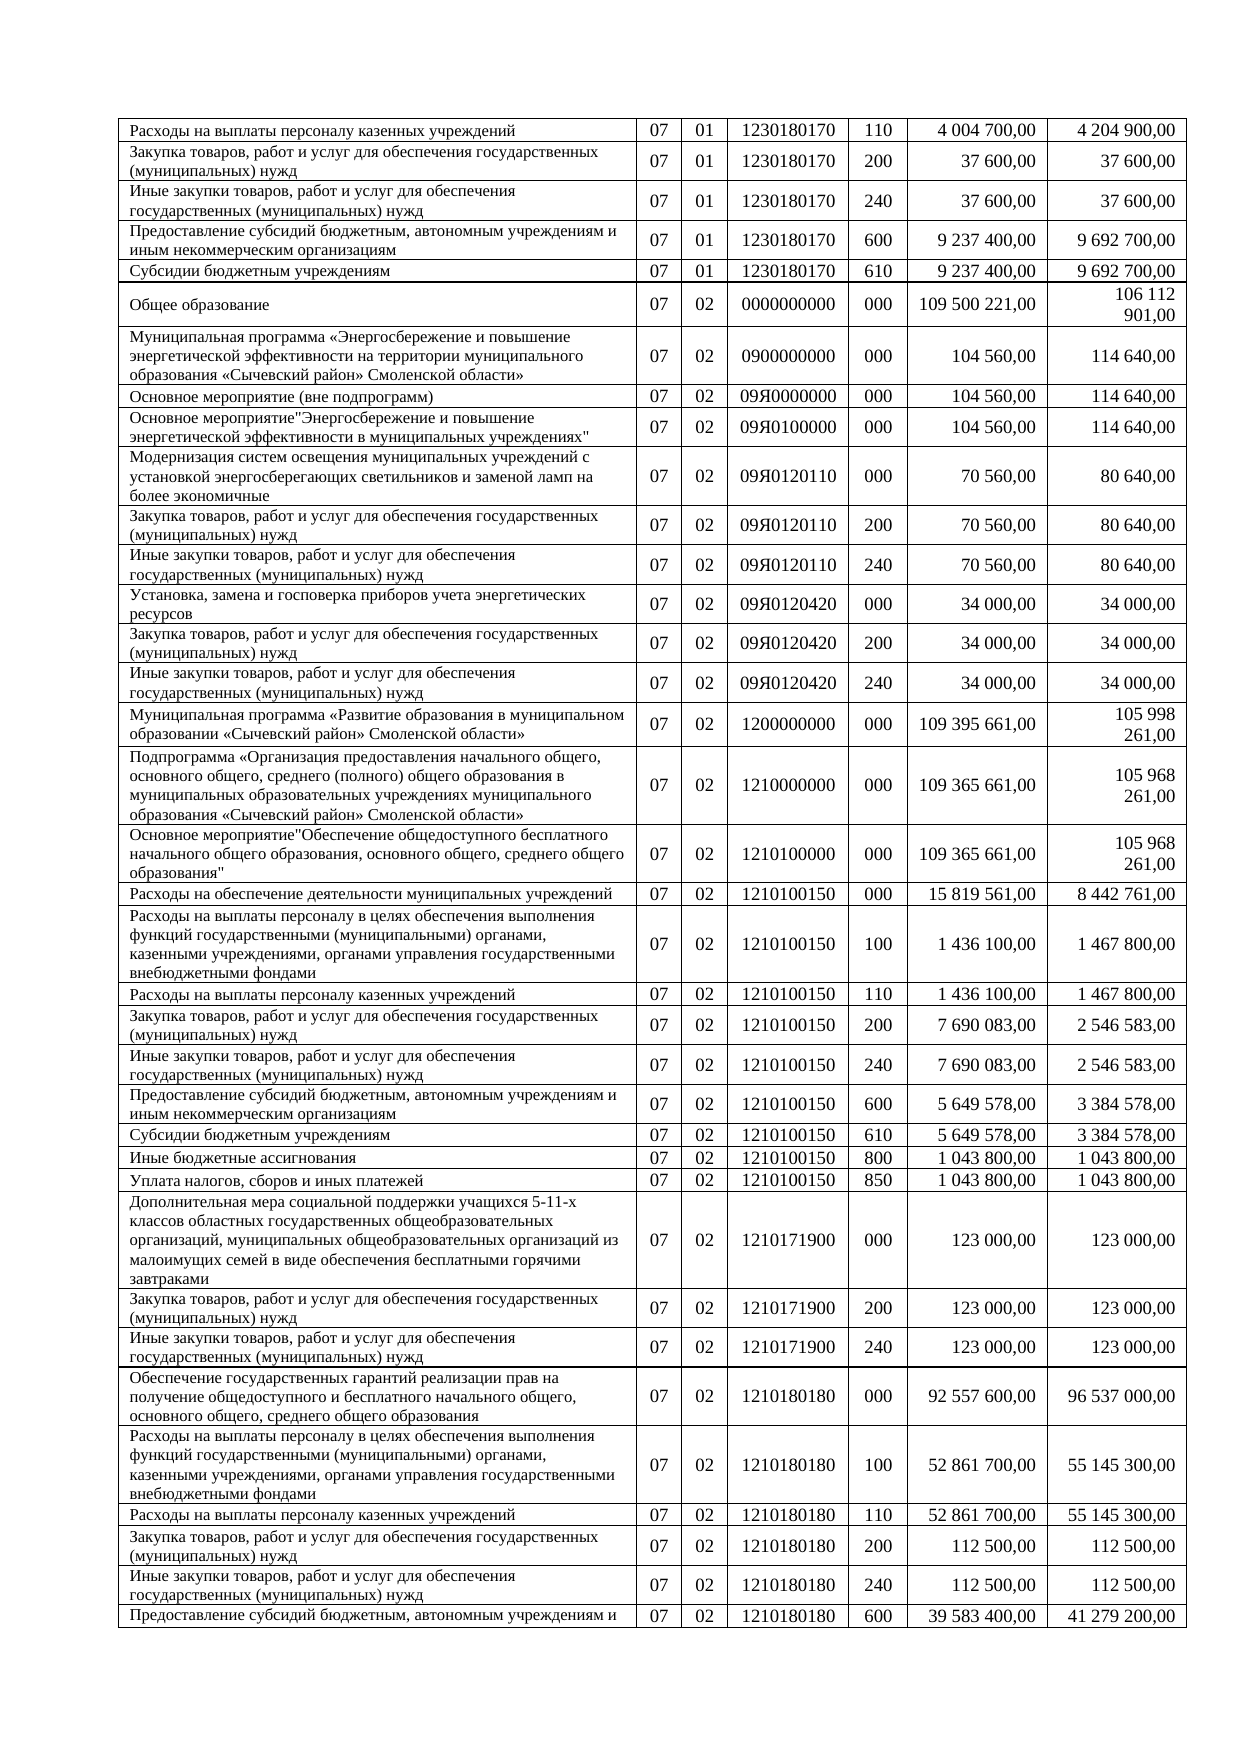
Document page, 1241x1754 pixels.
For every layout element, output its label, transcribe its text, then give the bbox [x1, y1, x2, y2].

table_cell 34 000,00 [908, 585, 1047, 623]
table_cell 02 [682, 1045, 727, 1084]
table_cell 1210171900 [728, 1289, 848, 1327]
table_cell Закупка товаров, работ и услуг для обеспечения государственных (муниципальных) нужд [119, 1526, 636, 1565]
table_cell 92 557 600,00 [908, 1368, 1047, 1425]
table_cell 600 [849, 1085, 907, 1123]
table_cell 1210100150 [728, 1006, 848, 1044]
table_cell 02 [682, 385, 727, 407]
table_cell Основное мероприятие"Энергосбережение и повышение энергетической эффективности в муниципальных учреждениях" [119, 408, 636, 446]
table_cell 105 968 261,00 [1048, 825, 1186, 882]
table_cell 96 537 000,00 [1048, 1368, 1186, 1425]
table_cell 55 145 300,00 [1048, 1426, 1186, 1503]
table_cell 1 043 800,00 [1048, 1147, 1186, 1168]
table_cell 105 968 261,00 [1048, 747, 1186, 823]
table_cell 39 583 400,00 [908, 1605, 1047, 1627]
table_cell 07 [637, 1289, 681, 1327]
table_cell 240 [849, 1045, 907, 1084]
table_cell 09Я0120420 [728, 663, 848, 702]
table_cell Муниципальная программа «Энергосбережение и повышение энергетической эффективности на территории муниципального образования «Сычевский район» Смоленской области» [119, 327, 636, 384]
table_cell 1210100150 [728, 1045, 848, 1084]
table_cell Закупка товаров, работ и услуг для обеспечения государственных (муниципальных) нужд [119, 1006, 636, 1044]
table_cell Расходы на выплаты персоналу казенных учреждений [119, 119, 636, 141]
table_cell 09Я0100000 [728, 408, 848, 446]
table_cell 1210100150 [728, 1147, 848, 1168]
table_cell 100 [849, 906, 907, 982]
table_cell 07 [637, 260, 681, 281]
table_cell 01 [682, 119, 727, 141]
table_cell Расходы на выплаты персоналу казенных учреждений [119, 1504, 636, 1525]
table_cell 07 [637, 825, 681, 882]
table_cell 02 [682, 1328, 727, 1366]
table_cell 109 395 661,00 [908, 703, 1047, 746]
table_cell 7 690 083,00 [908, 1006, 1047, 1044]
table_cell 114 640,00 [1048, 385, 1186, 407]
table_cell 104 560,00 [908, 385, 1047, 407]
table_cell 02 [682, 1124, 727, 1146]
table_cell 110 [849, 119, 907, 141]
table_cell 07 [637, 1566, 681, 1604]
table_cell 80 640,00 [1048, 447, 1186, 505]
table_cell 000 [849, 825, 907, 882]
table_cell 02 [682, 624, 727, 662]
table_cell 1210100150 [728, 1085, 848, 1123]
table_cell 09Я0120420 [728, 624, 848, 662]
table_cell 109 365 661,00 [908, 825, 1047, 882]
table_cell Модернизация систем освещения муниципальных учреждений с установкой энергосберегающих светильников и заменой ламп на более экономичные [119, 447, 636, 505]
table_cell 1230180170 [728, 119, 848, 141]
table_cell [119, 1605, 636, 1627]
table_cell 09Я0120420 [728, 585, 848, 623]
table_cell 02 [682, 1169, 727, 1191]
table_cell 02 [682, 1006, 727, 1044]
table_cell 9 692 700,00 [1048, 221, 1186, 259]
table_cell 02 [682, 703, 727, 746]
table_cell 1210180180 [728, 1605, 848, 1627]
table_cell 07 [637, 385, 681, 407]
table_cell 1210100150 [728, 983, 848, 1005]
table_cell 000 [849, 447, 907, 505]
table_cell 800 [849, 1147, 907, 1168]
table_cell 07 [637, 703, 681, 746]
table_cell 0900000000 [728, 327, 848, 384]
table_cell Предоставление субсидий бюджетным, автономным учреждениям и иным некоммерческим организациям [119, 1085, 636, 1123]
table_cell 02 [682, 1504, 727, 1525]
table_cell 02 [682, 585, 727, 623]
table_cell 1 043 800,00 [908, 1169, 1047, 1191]
table_cell 1 467 800,00 [1048, 983, 1186, 1005]
table_cell 5 649 578,00 [908, 1085, 1047, 1123]
table_cell 600 [849, 1605, 907, 1627]
table_cell 37 600,00 [908, 181, 1047, 219]
table_cell 000 [849, 1368, 907, 1425]
table_cell 07 [637, 1006, 681, 1044]
table_cell 000 [849, 385, 907, 407]
table_cell 1230180170 [728, 221, 848, 259]
table_cell 5 649 578,00 [908, 1124, 1047, 1146]
table_cell 07 [637, 585, 681, 623]
table_cell 104 560,00 [908, 408, 1047, 446]
table_cell 01 [682, 260, 727, 281]
table_cell 1210100000 [728, 825, 848, 882]
table_cell Общее образование [119, 283, 636, 326]
table_cell Иные закупки товаров, работ и услуг для обеспечения государственных (муниципальных) нужд [119, 1045, 636, 1084]
table_cell 55 145 300,00 [1048, 1504, 1186, 1525]
table_cell 1210100150 [728, 1124, 848, 1146]
table_cell 1210000000 [728, 747, 848, 823]
table_cell Дополнительная мера социальной поддержки учащихся 5-11-х классов областных государственных общеобразовательных организаций, муниципальных общеобразовательных организаций из малоимущих семей в виде обеспечения бесплатными горячими завтраками [119, 1192, 636, 1288]
table_cell 9 237 400,00 [908, 221, 1047, 259]
table_cell 07 [637, 1085, 681, 1123]
table_cell 1210100150 [728, 1169, 848, 1191]
table_cell Закупка товаров, работ и услуг для обеспечения государственных (муниципальных) нужд [119, 142, 636, 180]
table_cell 000 [849, 283, 907, 326]
table_cell 3 384 578,00 [1048, 1124, 1186, 1146]
table_cell 000 [849, 585, 907, 623]
table_cell 34 000,00 [1048, 585, 1186, 623]
table_cell 2 546 583,00 [1048, 1006, 1186, 1044]
table_cell 0000000000 [728, 283, 848, 326]
table_cell 1200000000 [728, 703, 848, 746]
table_cell 07 [637, 221, 681, 259]
table_cell 109 500 221,00 [908, 283, 1047, 326]
table_cell 09Я0120110 [728, 545, 848, 583]
table_cell 1210180180 [728, 1504, 848, 1525]
table_cell 09Я0120110 [728, 447, 848, 505]
table_cell 104 560,00 [908, 327, 1047, 384]
table_cell 07 [637, 1368, 681, 1425]
table_cell 1 436 100,00 [908, 906, 1047, 982]
table_cell Установка, замена и госповерка приборов учета энергетических ресурсов [119, 585, 636, 623]
table_cell 07 [637, 1147, 681, 1168]
table_cell 112 500,00 [908, 1566, 1047, 1604]
table_cell 02 [682, 1147, 727, 1168]
table_cell 1210180180 [728, 1426, 848, 1503]
table_cell 52 861 700,00 [908, 1504, 1047, 1525]
table_cell 7 690 083,00 [908, 1045, 1047, 1084]
table_cell Иные бюджетные ассигнования [119, 1147, 636, 1168]
table_cell 4 204 900,00 [1048, 119, 1186, 141]
table_cell 1210180180 [728, 1526, 848, 1565]
table_cell 70 560,00 [908, 447, 1047, 505]
table_cell 600 [849, 221, 907, 259]
table_cell 123 000,00 [908, 1289, 1047, 1327]
table_cell 01 [682, 181, 727, 219]
table_cell 123 000,00 [1048, 1289, 1186, 1327]
table_cell 52 861 700,00 [908, 1426, 1047, 1503]
table_cell 240 [849, 545, 907, 583]
table_cell Субсидии бюджетным учреждениям [119, 1124, 636, 1146]
table_cell 07 [637, 883, 681, 904]
table_cell 02 [682, 825, 727, 882]
table_cell 000 [849, 703, 907, 746]
table_cell 8 442 761,00 [1048, 883, 1186, 904]
table_cell 07 [637, 1045, 681, 1084]
table_cell 02 [682, 1426, 727, 1503]
table_cell 07 [637, 1328, 681, 1366]
table_cell Иные закупки товаров, работ и услуг для обеспечения государственных (муниципальных) нужд [119, 181, 636, 219]
table_cell 02 [682, 327, 727, 384]
table_cell 07 [637, 1426, 681, 1503]
table_cell 37 600,00 [908, 142, 1047, 180]
table_cell 1230180170 [728, 260, 848, 281]
table_cell Уплата налогов, сборов и иных платежей [119, 1169, 636, 1191]
table_cell 3 384 578,00 [1048, 1085, 1186, 1123]
table_cell 02 [682, 883, 727, 904]
table_cell 02 [682, 1526, 727, 1565]
table_cell 110 [849, 983, 907, 1005]
table_cell 000 [849, 747, 907, 823]
table_cell 02 [682, 1368, 727, 1425]
table_cell 09Я0120110 [728, 506, 848, 544]
table_cell 000 [849, 327, 907, 384]
table_cell 240 [849, 663, 907, 702]
table_cell 02 [682, 1289, 727, 1327]
table_cell 1210100150 [728, 906, 848, 982]
table_cell 07 [637, 1504, 681, 1525]
table_cell 07 [637, 545, 681, 583]
table_cell 07 [637, 283, 681, 326]
table_cell 200 [849, 1006, 907, 1044]
table_cell 2 546 583,00 [1048, 1045, 1186, 1084]
table_cell 200 [849, 142, 907, 180]
table_cell 1210171900 [728, 1328, 848, 1366]
table_cell Основное мероприятие (вне подпрограмм) [119, 385, 636, 407]
table_cell 109 365 661,00 [908, 747, 1047, 823]
table_cell 02 [682, 1566, 727, 1604]
table_cell 123 000,00 [1048, 1192, 1186, 1288]
table_cell 112 500,00 [1048, 1566, 1186, 1604]
table_cell 000 [849, 408, 907, 446]
table_cell 34 000,00 [908, 663, 1047, 702]
table_cell 114 640,00 [1048, 327, 1186, 384]
table_cell 610 [849, 1124, 907, 1146]
table_cell 07 [637, 1124, 681, 1146]
table_cell 1210100150 [728, 883, 848, 904]
table_cell 80 640,00 [1048, 506, 1186, 544]
table_cell 240 [849, 1328, 907, 1366]
table_cell Расходы на обеспечение деятельности муниципальных учреждений [119, 883, 636, 904]
table_cell 200 [849, 1526, 907, 1565]
table_cell 9 237 400,00 [908, 260, 1047, 281]
table_cell Предоставление субсидий бюджетным, автономным учреждениям и иным некоммерческим организациям [119, 221, 636, 259]
table_cell 15 819 561,00 [908, 883, 1047, 904]
table_cell 07 [637, 1169, 681, 1191]
table_cell 850 [849, 1169, 907, 1191]
table_cell 07 [637, 983, 681, 1005]
table_cell 1210180180 [728, 1566, 848, 1604]
table_cell Муниципальная программа «Развитие образования в муниципальном образовании «Сычевский район» Смоленской области» [119, 703, 636, 746]
table_cell 110 [849, 1504, 907, 1525]
table_cell 34 000,00 [1048, 663, 1186, 702]
table_cell 123 000,00 [908, 1328, 1047, 1366]
table_cell 07 [637, 663, 681, 702]
table_cell 02 [682, 408, 727, 446]
table_cell 112 500,00 [908, 1526, 1047, 1565]
table_cell 70 560,00 [908, 545, 1047, 583]
table_cell 80 640,00 [1048, 545, 1186, 583]
table_cell 240 [849, 181, 907, 219]
table_cell 02 [682, 506, 727, 544]
table_cell 41 279 200,00 [1048, 1605, 1186, 1627]
table_cell 70 560,00 [908, 506, 1047, 544]
table_cell Иные закупки товаров, работ и услуг для обеспечения государственных (муниципальных) нужд [119, 1566, 636, 1604]
table_cell 07 [637, 181, 681, 219]
table_cell 02 [682, 983, 727, 1005]
table_cell 114 640,00 [1048, 408, 1186, 446]
table_cell 200 [849, 506, 907, 544]
table_cell Основное мероприятие"Обеспечение общедоступного бесплатного начального общего образования, основного общего, среднего общего образования" [119, 825, 636, 882]
table_cell 123 000,00 [908, 1192, 1047, 1288]
table_cell 02 [682, 1085, 727, 1123]
table_cell 106 112 901,00 [1048, 283, 1186, 326]
table_cell 02 [682, 283, 727, 326]
table_cell 09Я0000000 [728, 385, 848, 407]
table_cell 1210180180 [728, 1368, 848, 1425]
table_cell 07 [637, 747, 681, 823]
table_cell Иные закупки товаров, работ и услуг для обеспечения государственных (муниципальных) нужд [119, 1328, 636, 1366]
table_cell 105 998 261,00 [1048, 703, 1186, 746]
table_cell 01 [682, 221, 727, 259]
table_cell Иные закупки товаров, работ и услуг для обеспечения государственных (муниципальных) нужд [119, 663, 636, 702]
table_cell 07 [637, 142, 681, 180]
table_cell 07 [637, 119, 681, 141]
table_cell Закупка товаров, работ и услуг для обеспечения государственных (муниципальных) нужд [119, 506, 636, 544]
table_cell 07 [637, 447, 681, 505]
table_cell 01 [682, 142, 727, 180]
table_cell 02 [682, 906, 727, 982]
table_cell 02 [682, 1192, 727, 1288]
table_cell Иные закупки товаров, работ и услуг для обеспечения государственных (муниципальных) нужд [119, 545, 636, 583]
table_cell 1210171900 [728, 1192, 848, 1288]
table_cell Подпрограмма «Организация предоставления начального общего, основного общего, среднего (полного) общего образования в муниципальных образовательных учреждениях муниципального образования «Сычевский район» Смоленской области» [119, 747, 636, 823]
table_cell 000 [849, 883, 907, 904]
table_cell 07 [637, 506, 681, 544]
table_cell 100 [849, 1426, 907, 1503]
table_cell Обеспечение государственных гарантий реализации прав на получение общедоступного и бесплатного начального общего, основного общего, среднего общего образования [119, 1368, 636, 1425]
table_cell 02 [682, 447, 727, 505]
table_cell 07 [637, 1526, 681, 1565]
table_cell Закупка товаров, работ и услуг для обеспечения государственных (муниципальных) нужд [119, 624, 636, 662]
table_cell Закупка товаров, работ и услуг для обеспечения государственных (муниципальных) нужд [119, 1289, 636, 1327]
table_cell 1230180170 [728, 181, 848, 219]
table_cell 02 [682, 545, 727, 583]
table_cell 200 [849, 624, 907, 662]
table_cell 123 000,00 [1048, 1328, 1186, 1366]
table_cell 07 [637, 906, 681, 982]
table_cell 1 467 800,00 [1048, 906, 1186, 982]
table_cell 4 004 700,00 [908, 119, 1047, 141]
table_cell 37 600,00 [1048, 142, 1186, 180]
table_cell 610 [849, 260, 907, 281]
table_cell 000 [849, 1192, 907, 1288]
table_cell 1230180170 [728, 142, 848, 180]
table_cell 37 600,00 [1048, 181, 1186, 219]
table_cell 07 [637, 624, 681, 662]
table_cell 02 [682, 663, 727, 702]
table_cell 34 000,00 [1048, 624, 1186, 662]
table_cell 1 043 800,00 [908, 1147, 1047, 1168]
table_cell 07 [637, 1605, 681, 1627]
table_cell 34 000,00 [908, 624, 1047, 662]
table_cell 02 [682, 1605, 727, 1627]
table_cell 9 692 700,00 [1048, 260, 1186, 281]
table_cell 240 [849, 1566, 907, 1604]
table_cell 07 [637, 408, 681, 446]
table_cell 112 500,00 [1048, 1526, 1186, 1565]
table_cell Субсидии бюджетным учреждениям [119, 260, 636, 281]
table_cell 02 [682, 747, 727, 823]
table_cell 1 043 800,00 [1048, 1169, 1186, 1191]
table_cell 07 [637, 327, 681, 384]
table_cell Расходы на выплаты персоналу казенных учреждений [119, 983, 636, 1005]
table_cell 200 [849, 1289, 907, 1327]
table_cell 1 436 100,00 [908, 983, 1047, 1005]
table_cell 07 [637, 1192, 681, 1288]
